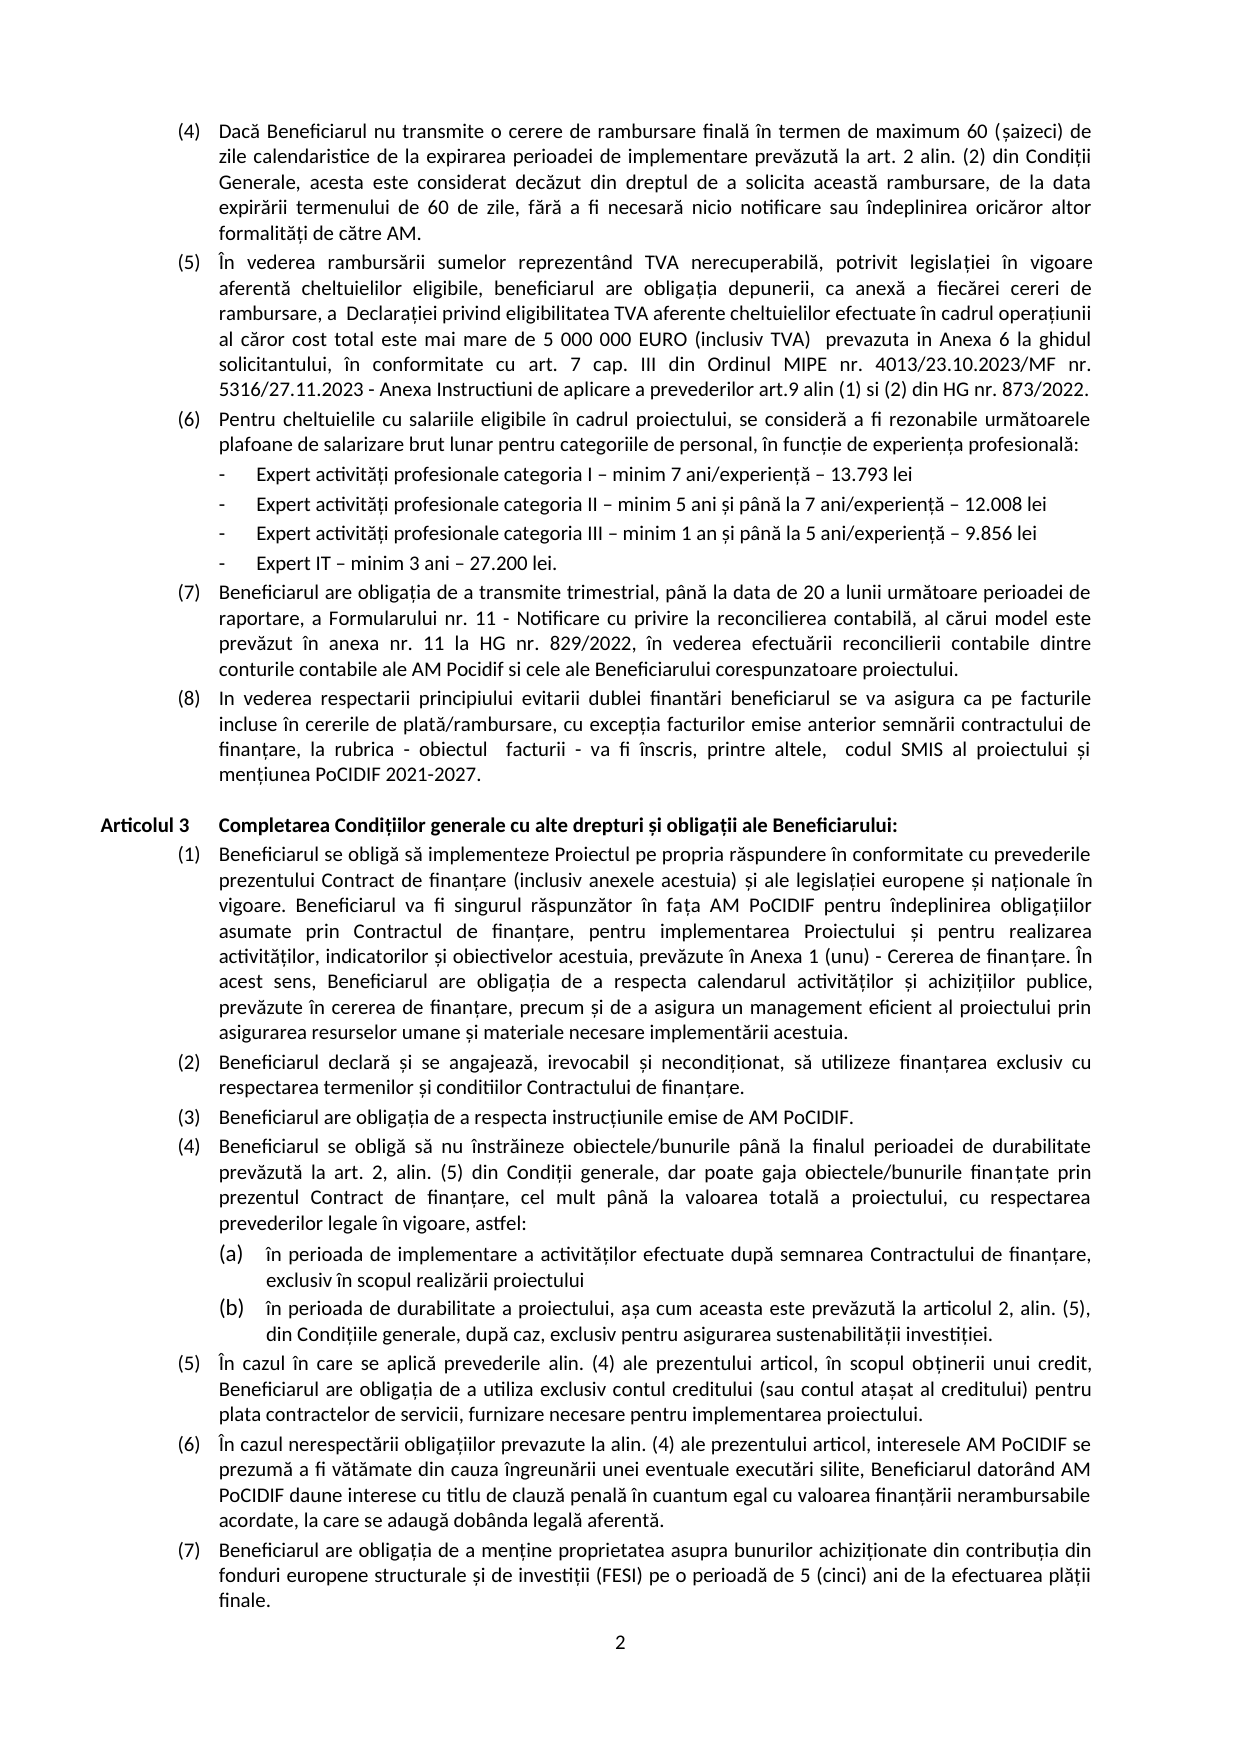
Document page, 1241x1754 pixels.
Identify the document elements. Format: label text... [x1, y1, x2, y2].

text În cazul în care se aplică prevederile alin. (4) ale prezentului articol, în scopul obţinerii unui credit, Beneficiarul are obligaţia de a utiliza exclusiv contul creditului (sau contul ataşat al creditului) pentru plata contractelor de servicii, furnizare necesare pentru implementarea proiectului. [177, 1351, 1093, 1427]
text În cazul nerespectării obligaţiilor prevazute la alin. (4) ale prezentului articol, interesele AM PoCIDIF se prezumă a fi vătămate din cauza îngreunării unei eventuale executări silite, Beneficiarul datorând AM PoCIDIF daune interese cu titlu de clauză penală în cuantum egal cu valoarea finanțării nerambursabile acordate, la care se adaugă dobânda legală aferentă. [177, 1431, 1093, 1533]
list Pentru cheltuielile cu salariile eligibile în cadrul proiectului, se consideră a fi rezonabile următoarele plafoane de salarizare brut lunar pentru categoriile de personal, în funcție de experiența profesională: [177, 406, 1093, 457]
text Completarea Condițiilor generale cu alte drepturi și obligații ale Beneficiarului: [100, 812, 1093, 837]
list În vederea rambursării sumelor reprezentând TVA nerecuperabilă, potrivit legislaţiei în vigoare aferentă cheltuielilor eligibile, beneficiarul are obligaţia depunerii, ca anexă a fiecărei cereri de rambursare, a Declaraţiei privind eligibilitatea TVA aferente cheltuielilor efectuate în cadrul operațiunii al căror cost total este mai mare de 5 000 000 EURO (inclusiv TVA) prevazuta in Anexa 6 la ghidul solicitantului, în conformitate cu art. 7 cap. III din Ordinul MIPE nr. 4013/23.10.2023/MF nr. 5316/27.11.2023 - Anexa Instructiuni de aplicare a prevederilor art.9 alin (1) si (2) din HG nr. 873/2022. [177, 249, 1093, 402]
text Beneficiarul se obligă să implementeze Proiectul pe propria răspundere în conformitate cu prevederile prezentului Contract de finanțare (inclusiv anexele acestuia) şi ale legislaţiei europene şi naţionale în vigoare. Beneficiarul va fi singurul răspunzător în faţa AM PoCIDIF pentru îndeplinirea obligaţiilor asumate prin Contractul de finanțare, pentru implementarea Proiectului şi pentru realizarea activităților, indicatorilor și obiectivelor acestuia, prevăzute în Anexa 1 (unu) - Cererea de finanţare. În acest sens, Beneficiarul are obligaţia de a respecta calendarul activităţilor și achiziţiilor publice, prevăzute în cererea de finanţare, precum și de a asigura un management eficient al proiectului prin asigurarea resurselor umane şi materiale necesare implementării acestuia. [177, 842, 1093, 1045]
list Expert IT – minim 3 ani – 27.200 lei. [218, 550, 1093, 575]
list In vederea respectarii principiului evitarii dublei finantări beneficiarul se va asigura ca pe facturile incluse în cererile de plată/rambursare, cu excepția facturilor emise anterior semnării contractului de finanțare, la rubrica - obiectul facturii - va fi înscris, printre altele, codul SMIS al proiectului și mențiunea PoCIDIF 2021-2027. [177, 685, 1093, 787]
list Expert activități profesionale categoria III – minim 1 an și până la 5 ani/experiență – 9.856 lei [218, 520, 1093, 546]
text Beneficiarul are obligaţia de a menține proprietatea asupra bunurilor achiziționate din contribuția din fonduri europene structurale şi de investiţii (FESI) pe o perioadă de 5 (cinci) ani de la efectuarea plății finale. [177, 1537, 1093, 1613]
text Beneficiarul se obligă să nu înstrăineze obiectele/bunurile până la finalul perioadei de durabilitate prevăzută la art. 2, alin. (5) din Condiții generale, dar poate gaja obiectele/bunurile finanţate prin prezentul Contract de finanțare, cel mult până la valoarea totală a proiectului, cu respectarea prevederilor legale în vigoare, astfel: [177, 1134, 1093, 1235]
text în perioada de implementare a activităților efectuate după semnarea Contractului de finanțare, exclusiv în scopul realizării proiectului [218, 1239, 1093, 1293]
list Dacă Beneficiarul nu transmite o cerere de rambursare finală în termen de maximum 60 (şaizeci) de zile calendaristice de la expirarea perioadei de implementare prevăzută la art. 2 alin. (2) din Condiții Generale, acesta este considerat decăzut din dreptul de a solicita această rambursare, de la data expirării termenului de 60 de zile, fără a fi necesară nicio notificare sau îndeplinirea oricăror altor formalităţi de către AM. [177, 118, 1093, 245]
text în perioada de durabilitate a proiectului, aşa cum aceasta este prevăzută la articolul 2, alin. (5), din Condițiile generale, după caz, exclusiv pentru asigurarea sustenabilităţii investiţiei. [218, 1293, 1093, 1346]
text Beneficiarul declară și se angajează, irevocabil şi necondiţionat, să utilizeze finanţarea exclusiv cu respectarea termenilor şi conditiilor Contractului de finanţare. [177, 1049, 1093, 1100]
list Expert activități profesionale categoria II – minim 5 ani și până la 7 ani/experiență – 12.008 lei [218, 491, 1093, 516]
text Beneficiarul are obligaţia de a respecta instrucțiunile emise de AM PoCIDIF. [177, 1104, 1093, 1129]
list Beneficiarul are obligaţia de a transmite trimestrial, până la data de 20 a lunii următoare perioadei de raportare, a Formularului nr. 11 - Notificare cu privire la reconcilierea contabilă, al cărui model este prevăzut în anexa nr. 11 la HG nr. 829/2022, în vederea efectuării reconcilierii contabile dintre conturile contabile ale AM Pocidif si cele ale Beneficiarului corespunzatoare proiectului. [177, 579, 1093, 681]
list Expert activități profesionale categoria I – minim 7 ani/experiență – 13.793 lei [218, 461, 1093, 487]
